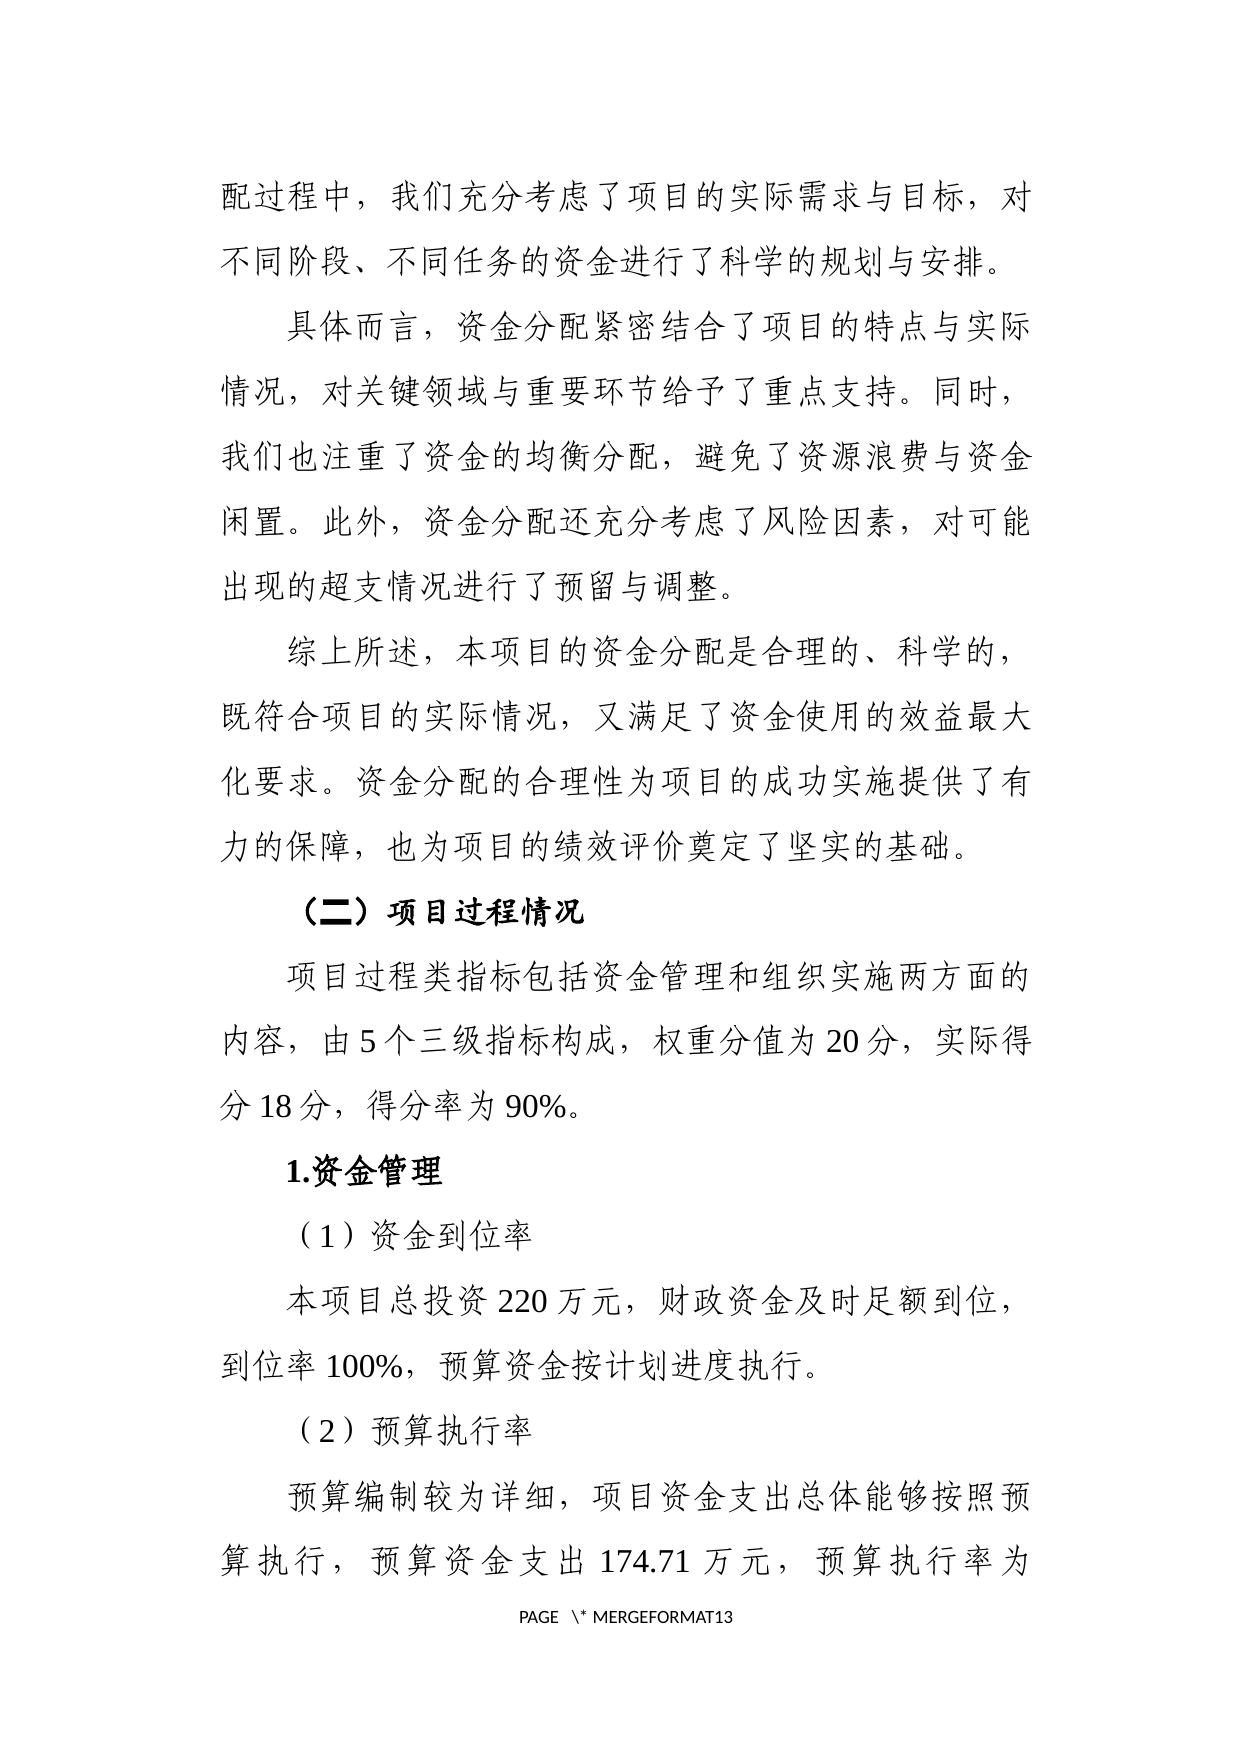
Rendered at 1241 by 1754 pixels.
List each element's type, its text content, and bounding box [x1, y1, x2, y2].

text 具体而言，资金分配紧密结合了项目的特点与实际情况，对关键领域与重要环节给予了重点支持。同时，我们也注重了资金的均衡分配，避免了资源浪费与资金闲置。此外，资金分配还充分考虑了风险因素，对可能出现的超支情况进行了预留与调整。 [218, 292, 1033, 617]
text （1）资金到位率 [218, 1202, 1033, 1267]
title 项目过程情况 [218, 877, 1033, 942]
text （2）预算执行率 [218, 1397, 1033, 1462]
text 1.资金管理 [218, 1137, 1033, 1202]
text 本项目总投资220万元，财政资金及时足额到位，到位率100%，预算资金按计划进度执行。 [218, 1267, 1033, 1397]
text 综上所述，本项目的资金分配是合理的、科学的，既符合项目的实际情况，又满足了资金使用的效益最大化要求。资金分配的合理性为项目的成功实施提供了有力的保障，也为项目的绩效评价奠定了坚实的基础。 [218, 617, 1033, 877]
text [218, 162, 1033, 292]
text 项目过程类指标包括资金管理和组织实施两方面的内容，由5个三级指标构成，权重分值为20分，实际得分18分，得分率为90%。 [218, 942, 1033, 1137]
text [218, 1462, 1033, 1592]
